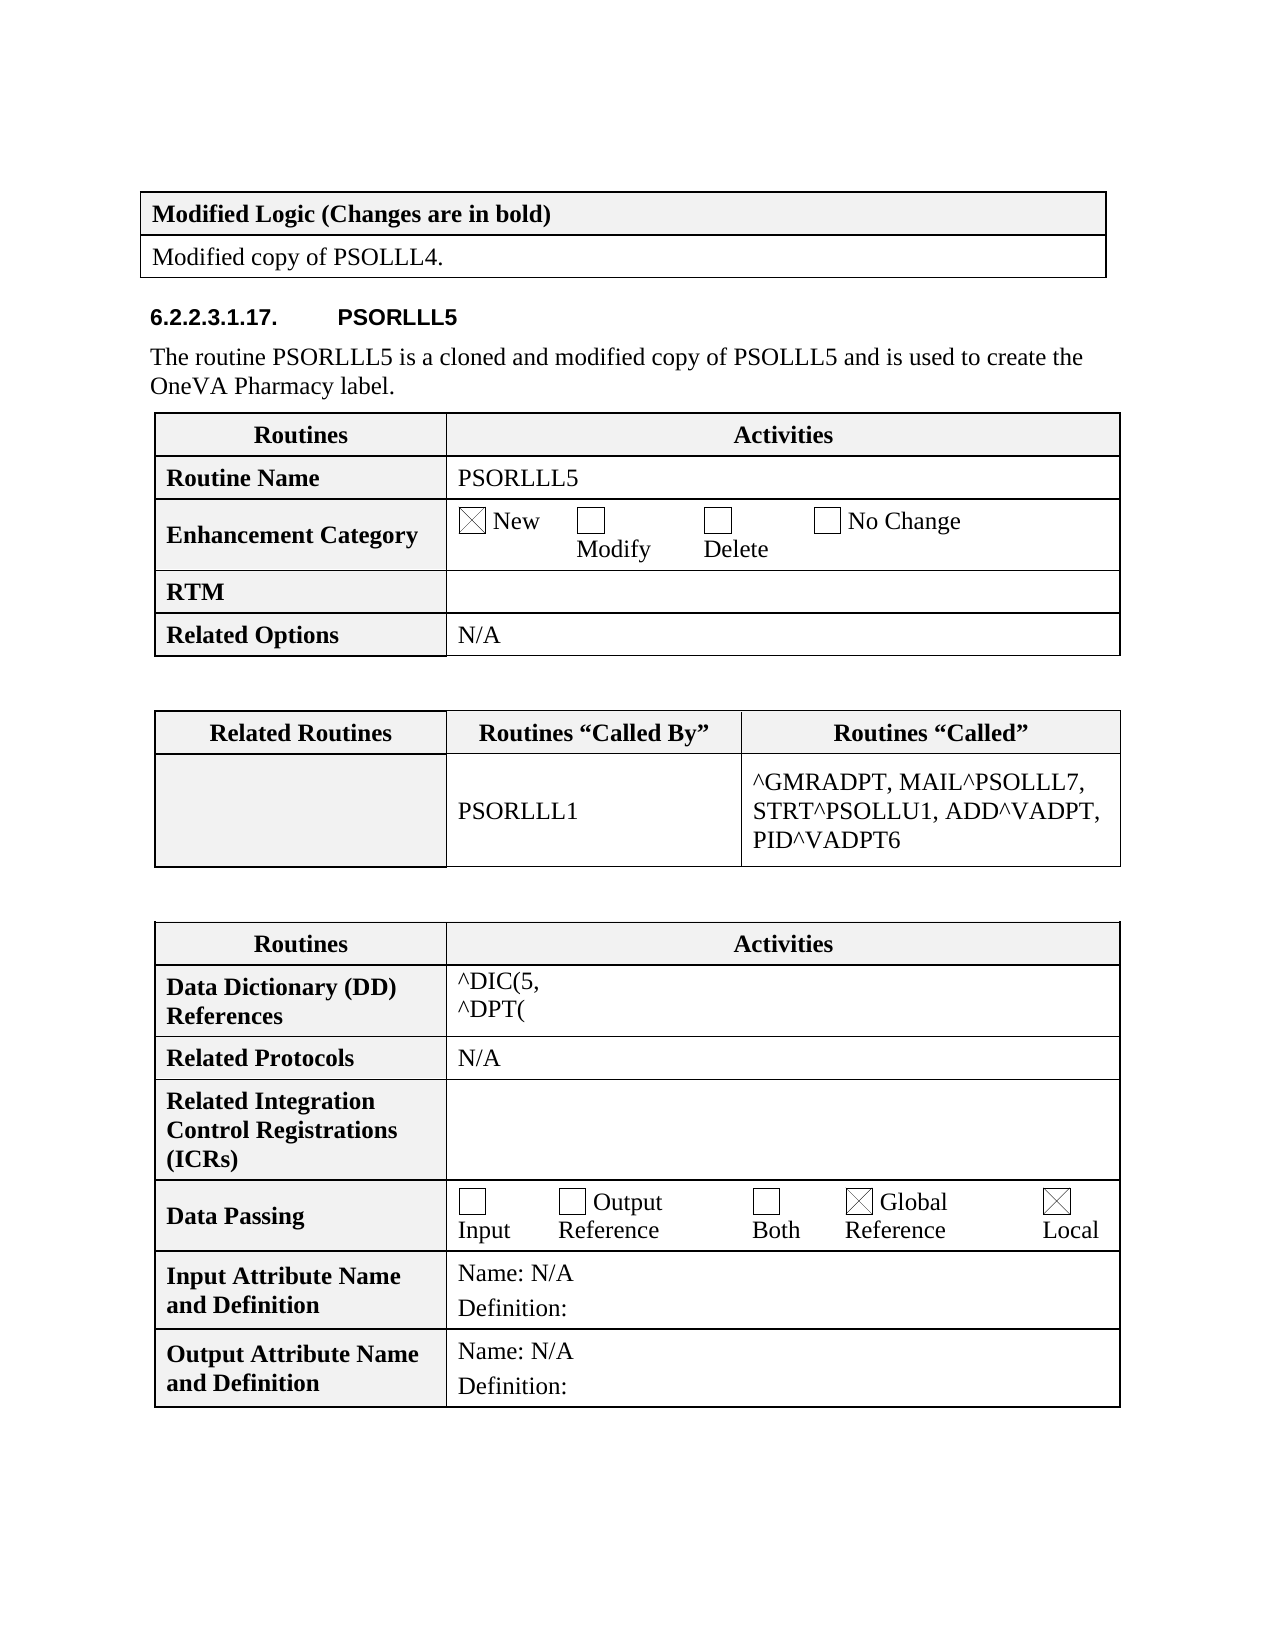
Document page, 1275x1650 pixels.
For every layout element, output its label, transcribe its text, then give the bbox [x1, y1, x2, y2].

table_header Activities [447, 414, 1119, 455]
table_cell ^DIC(5, ^DPT( [447, 966, 1119, 1036]
table_cell New [447, 500, 565, 569]
table_cell Related Integration Control Registrations (ICRs) [156, 1080, 446, 1179]
table_cell Local [1031, 1181, 1119, 1250]
table_header Related Routines [156, 712, 446, 753]
table_cell Name: N/A Definition: [447, 1330, 1119, 1406]
table_cell Input Attribute Name and Definition [156, 1252, 446, 1328]
table_cell Modified copy of PSOLLL4. [141, 236, 1105, 277]
subtitle PSORLLL5 [150, 303, 1125, 330]
table_cell PSORLLL5 [447, 457, 1119, 498]
table_header Modified Logic (Changes are in bold) [141, 193, 1105, 234]
table_cell Global Reference [833, 1181, 1031, 1250]
table_cell N/A [447, 1037, 1119, 1078]
table_cell Routine Name [156, 457, 446, 498]
table_cell [447, 1080, 1119, 1179]
table_cell Name: N/A Definition: [447, 1252, 1119, 1328]
table_header Routines “Called” [741, 711, 1120, 753]
table_cell ^GMRADPT, MAIL^PSOLLL7, STRT^PSOLLU1, ADD^VADPT, PID^VADPT6 [742, 754, 1120, 866]
table_header Routines [156, 923, 446, 964]
table_cell [447, 571, 1119, 612]
table_cell Input [447, 1181, 547, 1250]
table_cell Output Attribute Name and Definition [156, 1330, 446, 1406]
table_cell PSORLLL1 [447, 754, 741, 866]
table_cell Output Reference [547, 1181, 741, 1250]
table_cell N/A [447, 614, 1119, 655]
table_cell Enhancement Category [156, 500, 446, 569]
table_cell RTM [156, 571, 446, 612]
table_cell Related Protocols [156, 1037, 446, 1078]
text The routine PSORLLL5 is a cloned and modified copy of PSOLLL5 and is used to create the OneVA Pharmacy label. [150, 342, 1125, 400]
table_cell Both [741, 1181, 833, 1250]
table_cell Data Passing [156, 1181, 446, 1250]
table_header Routines “Called By” [447, 711, 741, 753]
table_cell Related Options [156, 614, 446, 655]
table_cell No Change [801, 500, 1119, 569]
table_cell Modify [565, 500, 692, 569]
table_cell [156, 755, 446, 866]
table_cell Delete [692, 500, 801, 569]
table_header Activities [447, 923, 1119, 964]
table_cell Data Dictionary (DD) References [156, 966, 446, 1036]
table_header Routines [156, 414, 446, 455]
